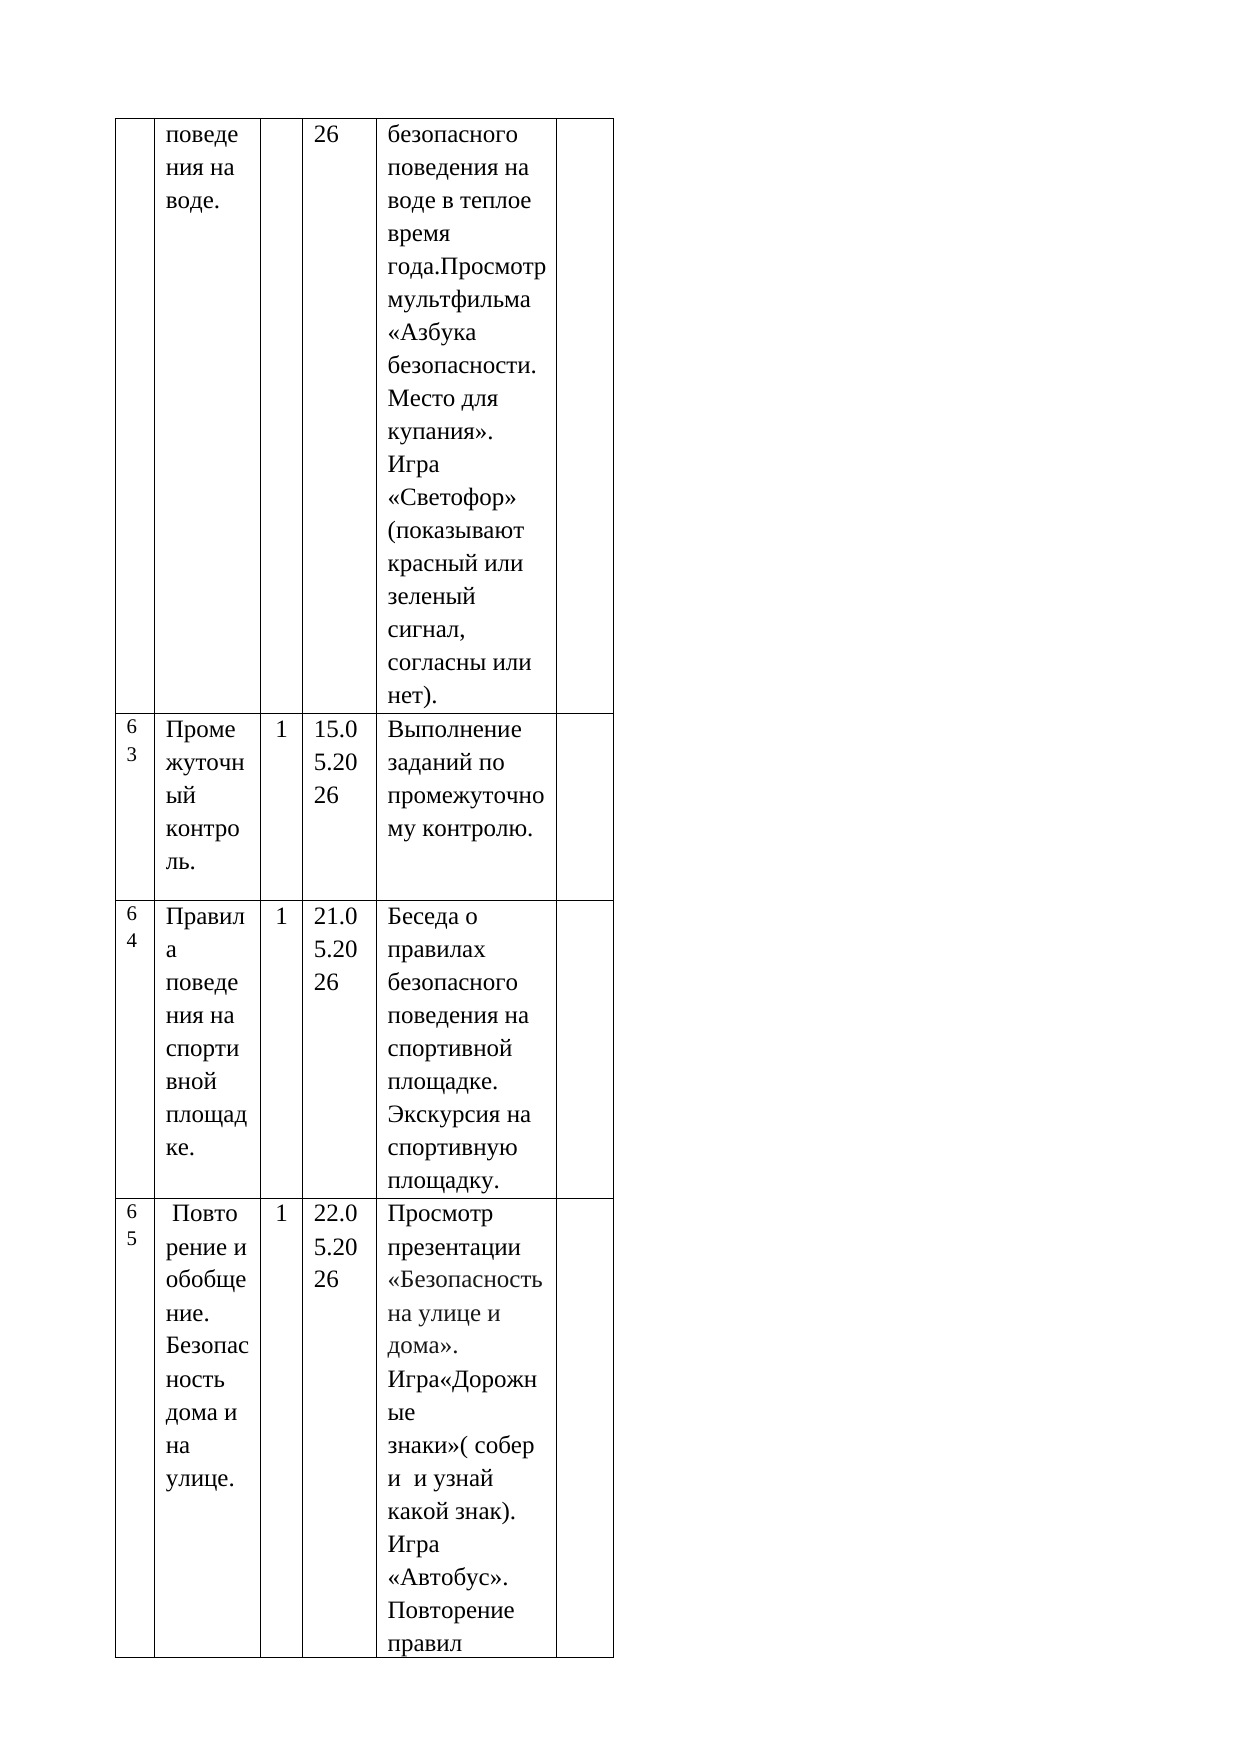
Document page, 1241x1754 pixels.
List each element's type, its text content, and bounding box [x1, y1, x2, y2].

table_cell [155, 1199, 260, 1657]
table_cell Выполнение заданий по промежуточному контролю. [377, 714, 556, 900]
table_cell 1 [261, 901, 302, 1197]
table_cell [557, 901, 613, 1197]
table_cell 1 [261, 714, 302, 900]
table_cell [557, 119, 613, 713]
table_cell 62 [116, 119, 154, 713]
table_cell 21.05.2026 [303, 901, 376, 1197]
table_cell 65 [116, 1199, 154, 1657]
table_cell Промежуточный контроль. [155, 714, 260, 900]
table_cell 1 [261, 1199, 302, 1657]
table_cell [557, 1199, 613, 1657]
table_cell 64 [116, 901, 154, 1197]
table_cell Правила поведения на спортивной площадке. [155, 901, 260, 1197]
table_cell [155, 119, 260, 713]
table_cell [377, 119, 556, 713]
table_cell Беседа о правилах безопасного поведения на спортивной площадке. Экскурсия на спортивную площадку. [377, 901, 556, 1197]
table_cell 22.05.2026 [303, 1199, 376, 1657]
table_cell 63 [116, 714, 154, 900]
table_cell [557, 714, 613, 900]
table_cell 15.05.2026 [303, 714, 376, 900]
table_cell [377, 1199, 556, 1657]
table_cell 14.05.2026 [303, 119, 376, 713]
table_cell 1 [261, 119, 302, 713]
